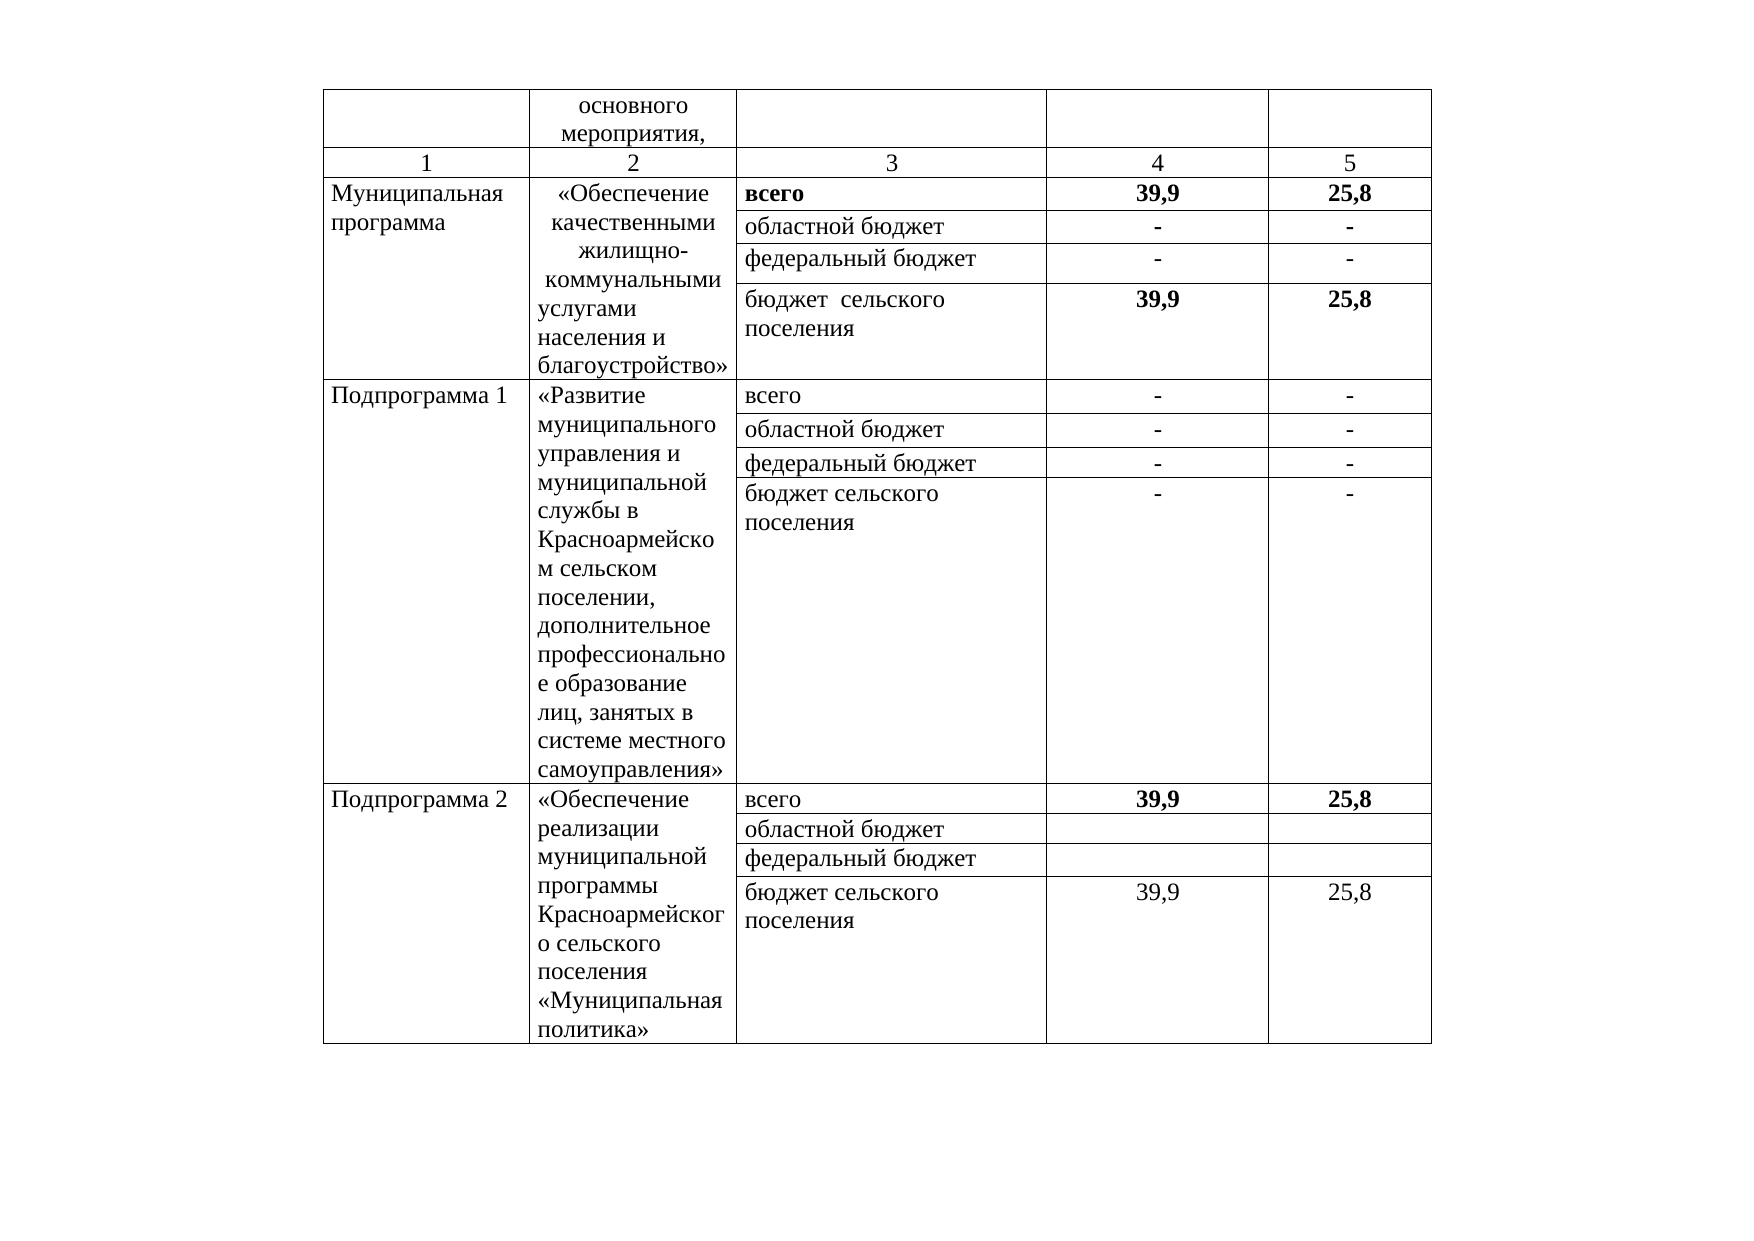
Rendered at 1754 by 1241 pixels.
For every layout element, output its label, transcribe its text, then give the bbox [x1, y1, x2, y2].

table_cell бюджет сельского поселения [737, 877, 1046, 1043]
table_cell 25,8 [1269, 284, 1431, 379]
table_cell - [1047, 380, 1268, 413]
table_cell - [1269, 380, 1431, 413]
table_cell 39,9 [1047, 284, 1268, 379]
table_cell 2 [530, 148, 736, 177]
table_cell [1269, 844, 1431, 876]
table_cell Подпрограмма 1 [324, 380, 529, 783]
table_cell областной бюджет [737, 814, 1046, 842]
table_cell «Обеспечение реализации муниципальной программы Красноармейского сельского поселения «Муниципальная политика» [530, 784, 736, 1043]
table_cell - [1047, 211, 1268, 242]
table_cell 39,9 [1047, 784, 1268, 813]
table_cell - [1047, 244, 1268, 283]
table_header Статус [324, 90, 529, 147]
table_cell - [1269, 244, 1431, 283]
table_cell 4 [1047, 148, 1268, 177]
table_cell 1 [324, 148, 529, 177]
table_cell областной бюджет [737, 414, 1046, 447]
table_cell 39,9 [1047, 178, 1268, 210]
table_cell - [1269, 478, 1431, 783]
table_cell [1047, 814, 1268, 842]
table_cell - [1269, 448, 1431, 477]
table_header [737, 90, 1046, 147]
table_cell 39,9 [1047, 877, 1268, 1043]
table_cell - [1047, 448, 1268, 477]
table_cell - [1047, 478, 1268, 783]
table_cell - [1047, 414, 1268, 447]
table_cell 3 [737, 148, 1046, 177]
table_cell бюджет сельского поселения [737, 478, 1046, 783]
table_cell Муниципальная программа [324, 178, 529, 379]
table_cell 25,8 [1269, 877, 1431, 1043]
table_cell федеральный бюджет [737, 448, 1046, 477]
table_cell 25,8 [1269, 178, 1431, 210]
table_cell Подпрограмма 2 [324, 784, 529, 1043]
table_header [530, 90, 736, 147]
table_cell 5 [1269, 148, 1431, 177]
table_cell федеральный бюджет [737, 244, 1046, 283]
table_cell федеральный бюджет [737, 844, 1046, 876]
table_cell «Развитие муниципального управления и муниципальной службы в Красноармейском сельском поселении, дополнительное профессиональное образование лиц, занятых в системе местного самоуправления» [530, 380, 736, 783]
table_cell «Обеспечение качественными жилищно-коммунальными услугами населения и благоустройство» [530, 178, 736, 379]
table_cell 25,8 [1269, 784, 1431, 813]
table_cell всего [737, 784, 1046, 813]
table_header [1047, 90, 1268, 147]
table_cell [1269, 814, 1431, 842]
table_cell областной бюджет [737, 211, 1046, 242]
table_cell всего [737, 380, 1046, 413]
table_cell - [1269, 414, 1431, 447]
table_cell [1047, 844, 1268, 876]
table_cell бюджет сельского поселения [737, 284, 1046, 379]
table_cell - [1269, 211, 1431, 242]
table_cell всего [737, 178, 1046, 210]
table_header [1269, 90, 1431, 147]
